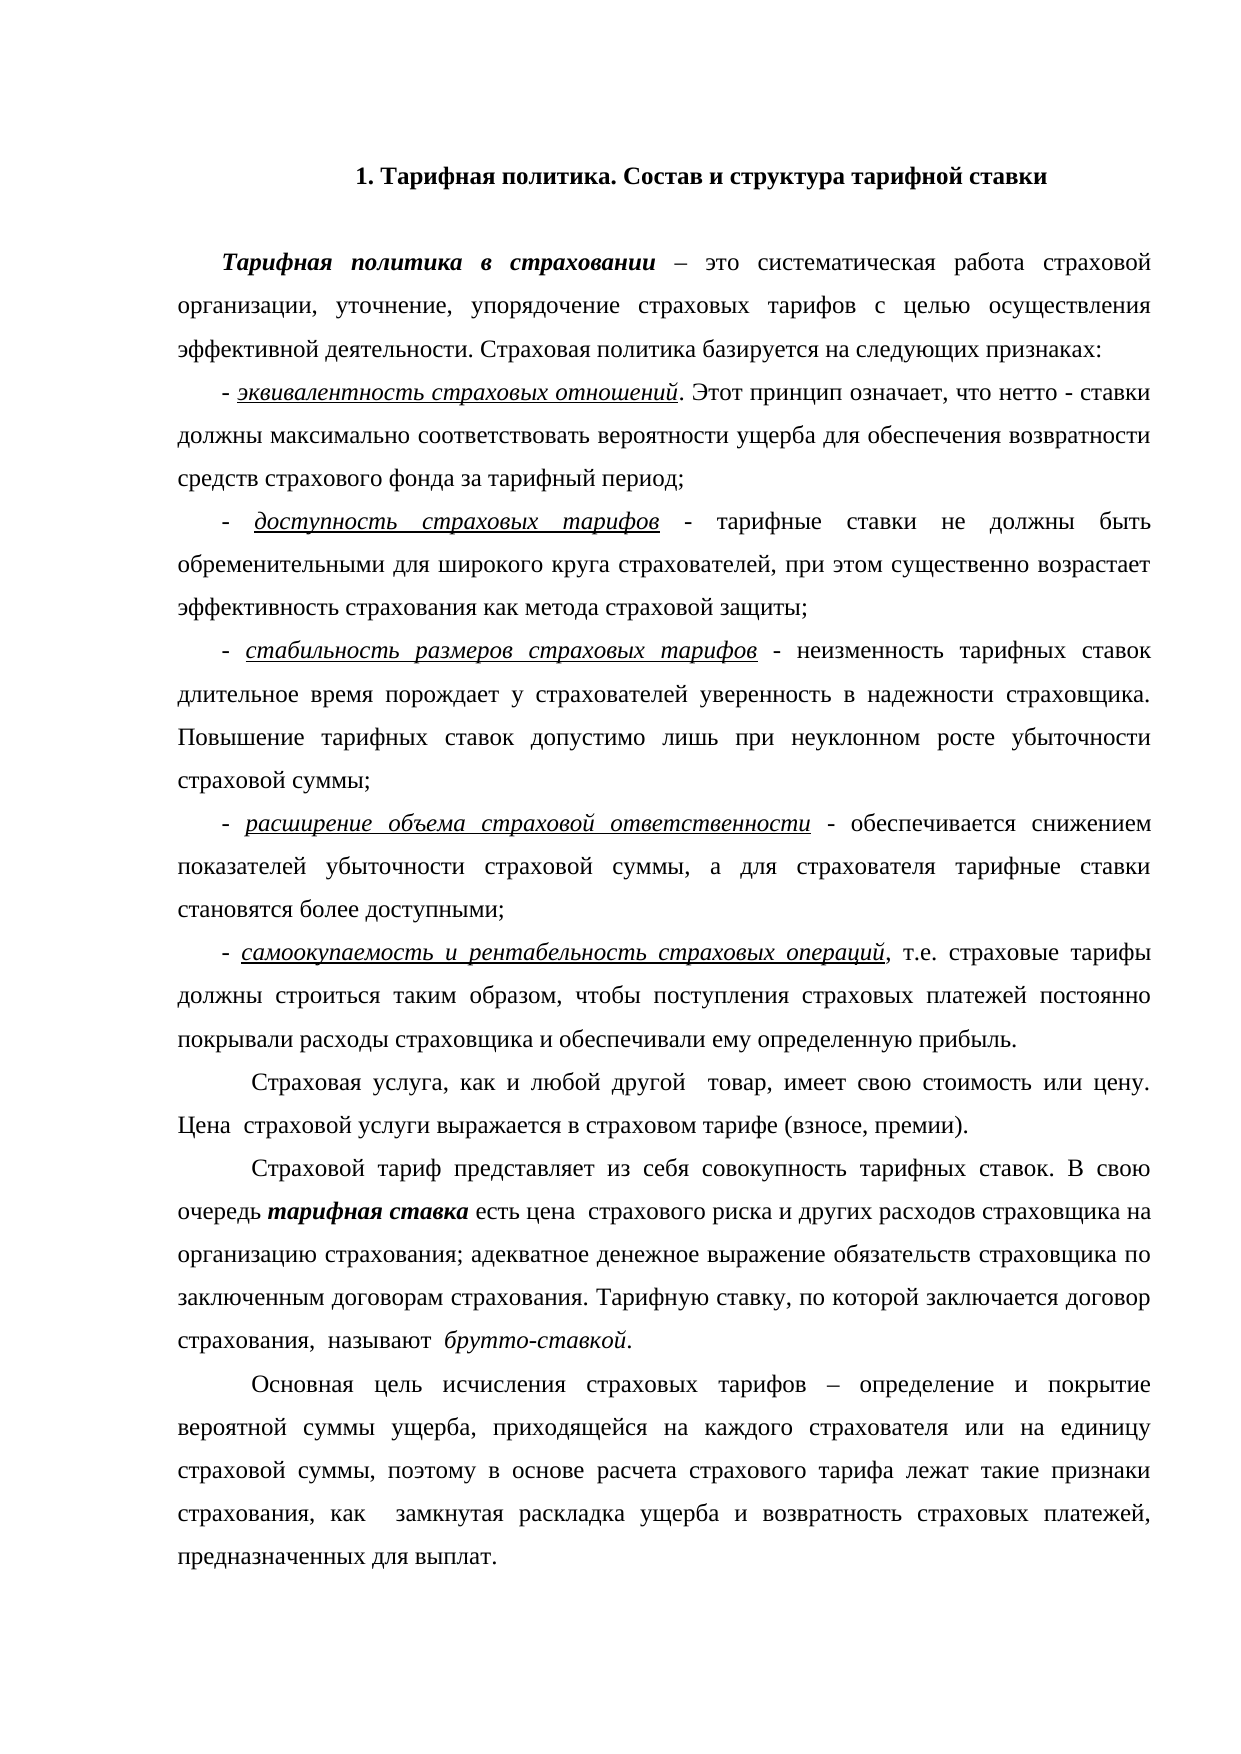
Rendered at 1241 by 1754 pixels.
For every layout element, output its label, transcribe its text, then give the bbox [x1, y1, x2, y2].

text - стабильность размеров страховых тарифов - неизменность тарифных ставок длительное время порождает у страхователей уверенность в надежности страховщика. Повышение тарифных ставок допустимо лишь при неуклонном росте убыточности страховой суммы; [177, 636, 1152, 794]
text Тарифная политика в страховании – это систематическая работа страховой организации, уточнение, упорядочение страховых тарифов с целью осуществления эффективной деятельности. Страховая политика базируется на следующих признаках: [177, 247, 1152, 362]
text - самоокупаемость и рентабельность страховых операций, т.е. страховые тарифы должны строиться таким образом, чтобы поступления страховых платежей постоянно покрывали расходы страховщика и обеспечивали ему определенную прибыль. [177, 937, 1152, 1052]
text - эквивалентность страховых отношений. Этот принцип означает, что нетто - ставки должны максимально соответствовать вероятности ущерба для обеспечения возвратности средств страхового фонда за тарифный период; [177, 377, 1152, 492]
text - доступность страховых тарифов - тарифные ставки не должны быть обременительными для широкого круга страхователей, при этом существенно возрастает эффективность страхования как метода страховой защиты; [177, 506, 1152, 621]
text Страховой тариф представляет из себя совокупность тарифных ставок. В свою очередь тарифная ставка есть цена страхового риска и других расходов страховщика на организацию страхования; адекватное денежное выражение обязательств страховщика по заключенным договорам страхования. Тарифную ставку, по которой заключается договор страхования, называют брутто-ставкой. [177, 1153, 1152, 1354]
text - расширение объема страховой ответственности - обеспечивается снижением показателей убыточности страховой суммы, а для страхователя тарифные ставки становятся более доступными; [177, 808, 1152, 923]
text Основная цель исчисления страховых тарифов – определение и покрытие вероятной суммы ущерба, приходящейся на каждого страхователя или на единицу страховой суммы, поэтому в основе расчета страхового тарифа лежат такие признаки страхования, как замкнутая раскладка ущерба и возвратность страховых платежей, предназначенных для выплат. [177, 1369, 1152, 1570]
text 1. Тарифная политика. Состав и структура тарифной ставки [177, 161, 1152, 190]
text Страховая услуга, как и любой другой товар, имеет свою стоимость или цену. Цена страховой услуги выражается в страховом тарифе (взносе, премии). [177, 1067, 1152, 1139]
